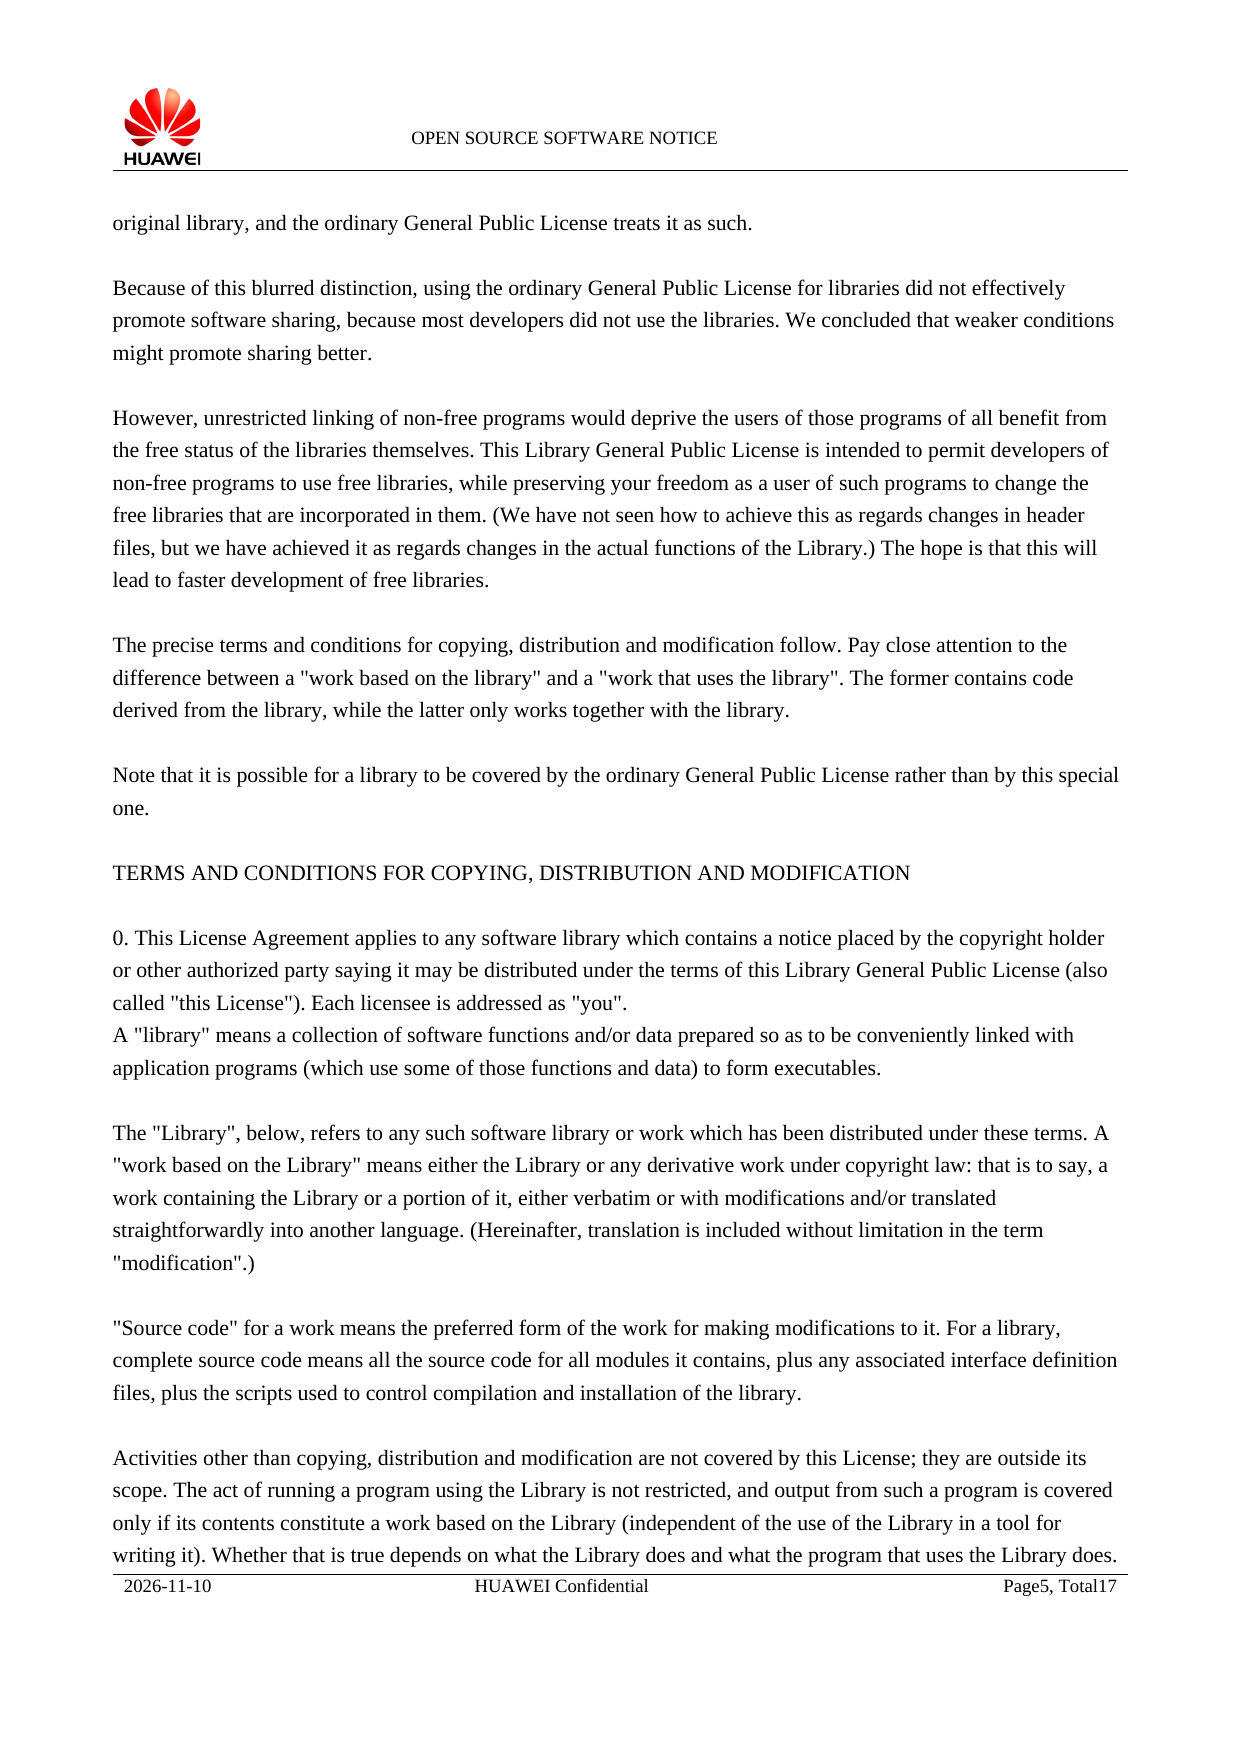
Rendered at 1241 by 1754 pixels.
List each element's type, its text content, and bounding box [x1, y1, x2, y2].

picture [124, 88, 201, 165]
